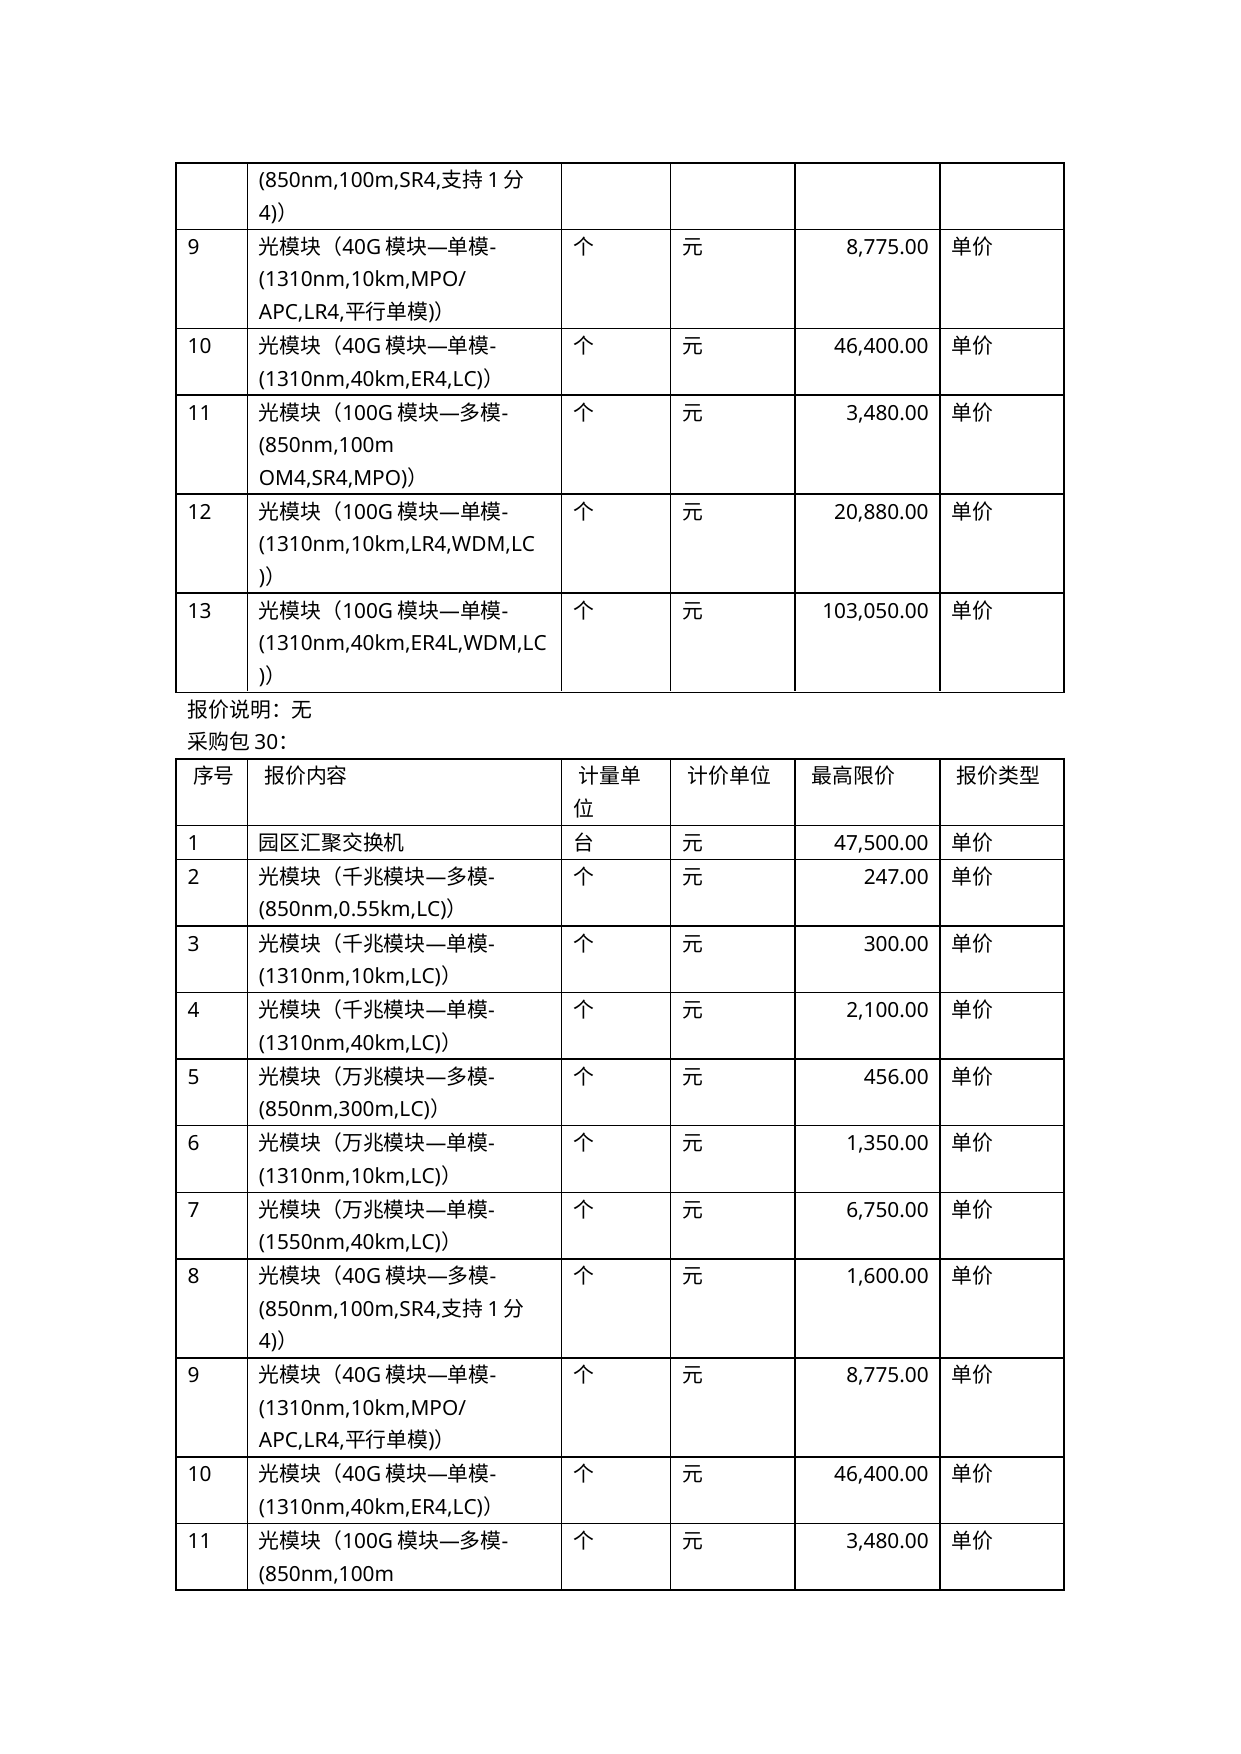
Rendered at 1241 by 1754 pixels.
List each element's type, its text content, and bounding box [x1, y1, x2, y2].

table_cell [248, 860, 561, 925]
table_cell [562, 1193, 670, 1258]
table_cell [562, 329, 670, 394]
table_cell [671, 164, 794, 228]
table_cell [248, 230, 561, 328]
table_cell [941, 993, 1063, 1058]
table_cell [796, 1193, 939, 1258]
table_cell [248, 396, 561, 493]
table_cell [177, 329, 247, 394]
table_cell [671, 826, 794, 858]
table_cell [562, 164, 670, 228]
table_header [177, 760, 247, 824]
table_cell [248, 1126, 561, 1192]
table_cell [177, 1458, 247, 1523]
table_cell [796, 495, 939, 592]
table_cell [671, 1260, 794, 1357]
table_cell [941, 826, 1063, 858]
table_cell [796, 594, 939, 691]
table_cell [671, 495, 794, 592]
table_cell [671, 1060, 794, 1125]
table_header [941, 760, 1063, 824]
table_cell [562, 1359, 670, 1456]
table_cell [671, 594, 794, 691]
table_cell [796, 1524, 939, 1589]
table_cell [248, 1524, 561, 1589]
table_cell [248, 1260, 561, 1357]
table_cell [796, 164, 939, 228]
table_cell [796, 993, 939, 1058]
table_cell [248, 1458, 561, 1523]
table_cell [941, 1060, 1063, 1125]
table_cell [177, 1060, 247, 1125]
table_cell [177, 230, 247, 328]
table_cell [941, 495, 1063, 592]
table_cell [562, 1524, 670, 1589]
text 报价说明：无 [187, 693, 1053, 725]
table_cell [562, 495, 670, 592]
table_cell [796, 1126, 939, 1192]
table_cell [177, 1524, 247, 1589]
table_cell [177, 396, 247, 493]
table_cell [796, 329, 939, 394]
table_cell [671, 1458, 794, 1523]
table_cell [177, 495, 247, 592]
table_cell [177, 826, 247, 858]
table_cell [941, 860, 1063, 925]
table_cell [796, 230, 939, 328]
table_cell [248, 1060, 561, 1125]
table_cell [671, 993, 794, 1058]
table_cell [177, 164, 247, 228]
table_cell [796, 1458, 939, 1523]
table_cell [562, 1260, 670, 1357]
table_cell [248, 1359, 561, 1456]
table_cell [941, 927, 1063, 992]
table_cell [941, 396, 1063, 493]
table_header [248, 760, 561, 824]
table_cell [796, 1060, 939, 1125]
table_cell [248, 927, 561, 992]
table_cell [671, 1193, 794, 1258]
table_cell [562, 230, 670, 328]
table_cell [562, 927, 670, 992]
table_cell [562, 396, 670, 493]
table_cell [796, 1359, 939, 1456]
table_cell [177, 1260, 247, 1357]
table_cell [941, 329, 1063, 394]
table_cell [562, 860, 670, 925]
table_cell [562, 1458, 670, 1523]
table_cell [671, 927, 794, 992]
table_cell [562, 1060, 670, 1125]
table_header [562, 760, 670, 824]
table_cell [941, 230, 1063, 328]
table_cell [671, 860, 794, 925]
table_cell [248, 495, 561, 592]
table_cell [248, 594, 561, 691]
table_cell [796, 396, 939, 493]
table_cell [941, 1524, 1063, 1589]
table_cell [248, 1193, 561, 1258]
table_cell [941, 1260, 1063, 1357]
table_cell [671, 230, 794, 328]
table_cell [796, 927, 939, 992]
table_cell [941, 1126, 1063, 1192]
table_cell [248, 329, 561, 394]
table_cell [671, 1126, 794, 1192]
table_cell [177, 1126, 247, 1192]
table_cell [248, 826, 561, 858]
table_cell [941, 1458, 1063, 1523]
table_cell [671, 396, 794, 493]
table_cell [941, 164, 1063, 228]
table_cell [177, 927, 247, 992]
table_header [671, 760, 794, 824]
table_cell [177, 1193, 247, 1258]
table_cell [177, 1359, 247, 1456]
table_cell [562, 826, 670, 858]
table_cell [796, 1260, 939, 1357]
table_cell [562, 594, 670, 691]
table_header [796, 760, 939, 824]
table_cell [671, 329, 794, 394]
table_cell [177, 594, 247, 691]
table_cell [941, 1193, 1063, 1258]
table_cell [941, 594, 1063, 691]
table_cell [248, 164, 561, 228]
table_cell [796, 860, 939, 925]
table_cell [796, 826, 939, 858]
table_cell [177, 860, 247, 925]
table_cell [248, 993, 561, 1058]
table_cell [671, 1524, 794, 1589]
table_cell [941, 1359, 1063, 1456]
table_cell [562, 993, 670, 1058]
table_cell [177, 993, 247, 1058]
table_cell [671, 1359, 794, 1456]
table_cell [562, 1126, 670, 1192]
text 采购包30： [187, 725, 1053, 758]
